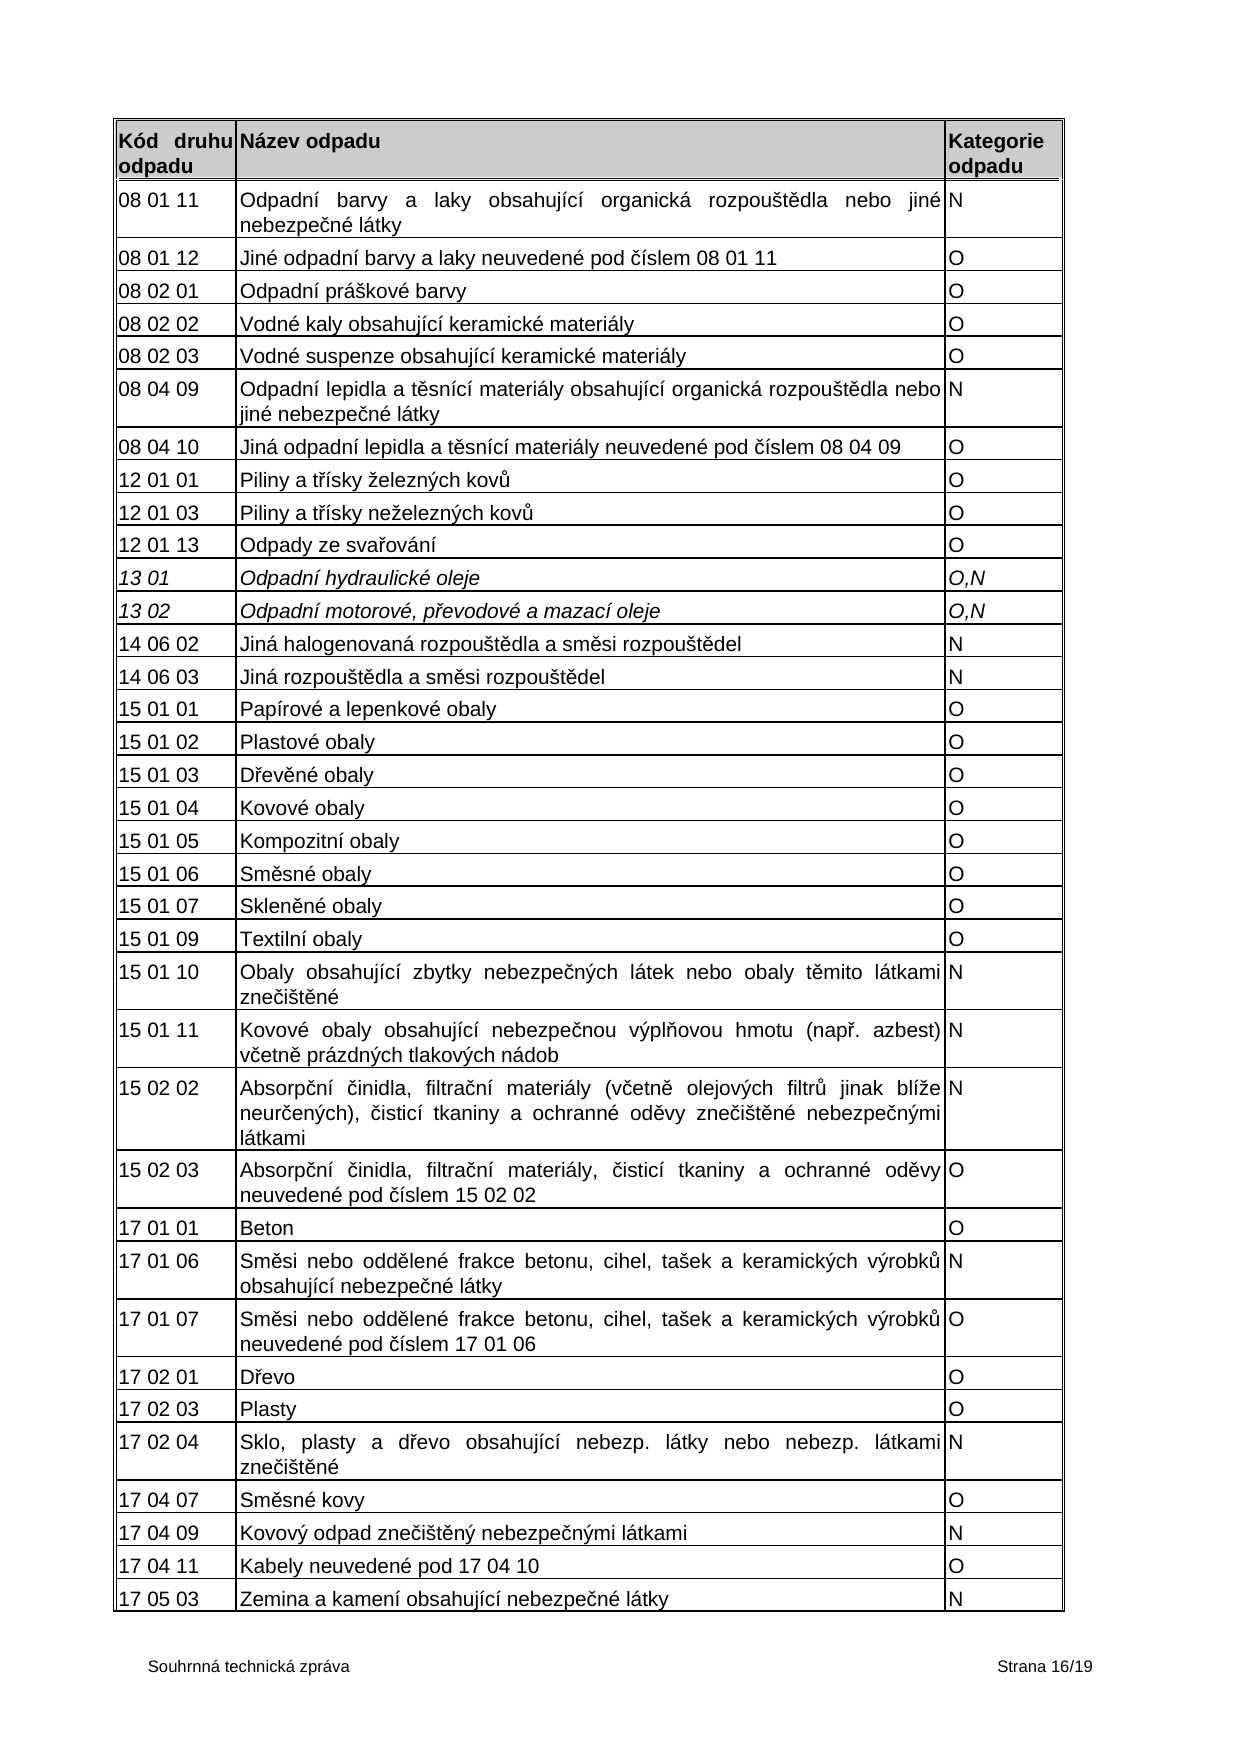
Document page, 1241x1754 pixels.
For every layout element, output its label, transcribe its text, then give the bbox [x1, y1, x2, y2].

table_cell 17 04 07 [117, 1481, 235, 1512]
table_cell Jiné odpadní barvy a laky neuvedené pod číslem 08 01 11 [237, 238, 944, 270]
table_cell Plasty [237, 1390, 944, 1421]
table_cell N [946, 1513, 1062, 1545]
table_cell O [946, 887, 1062, 918]
table_cell O [946, 337, 1062, 368]
table_cell 12 01 13 [117, 526, 235, 557]
table_cell Beton [237, 1209, 944, 1240]
table_cell Vodné suspenze obsahující keramické materiály [237, 337, 944, 368]
table_cell 12 01 03 [117, 493, 235, 524]
table_cell 17 01 06 [117, 1242, 235, 1298]
table_cell 14 06 02 [117, 625, 235, 656]
table_cell O [946, 1357, 1062, 1388]
table_cell O [946, 304, 1062, 335]
table_cell O [946, 1546, 1062, 1577]
table_cell Jiná rozpouštědla a směsi rozpouštědel [237, 657, 944, 688]
table_cell 08 01 11 [117, 178, 235, 237]
table_cell O [946, 1209, 1062, 1240]
table_cell O [946, 1390, 1062, 1421]
table_cell Odpadní práškové barvy [237, 271, 944, 302]
table_cell O [946, 1300, 1062, 1356]
table_cell O [946, 493, 1062, 524]
table_cell 17 02 04 [117, 1423, 235, 1479]
table_cell N [946, 953, 1062, 1009]
table_cell O [946, 1151, 1062, 1207]
table_cell 17 02 01 [117, 1357, 235, 1388]
table_cell Absorpční činidla, filtrační materiály (včetně olejových filtrů jinak blíže neurčených), čisticí tkaniny a ochranné oděvy znečištěné nebezpečnými látkami [237, 1068, 944, 1149]
table_cell Odpadní barvy a laky obsahující organická rozpouštědla nebo jiné nebezpečné látky [237, 181, 944, 237]
table_cell 08 02 03 [117, 337, 235, 368]
table_cell Kovové obaly obsahující nebezpečnou výplňovou hmotu (např. azbest) včetně prázdných tlakových nádob [237, 1010, 944, 1067]
table_cell Piliny a třísky neželezných kovů [237, 493, 944, 524]
table_cell 17 04 11 [117, 1546, 235, 1577]
table_cell N [946, 1423, 1062, 1479]
table_cell O [946, 723, 1062, 754]
table_cell 15 01 06 [117, 854, 235, 885]
table_cell N [946, 1068, 1062, 1149]
table_cell O [946, 756, 1062, 787]
table_cell O [946, 854, 1062, 885]
table_cell Směsné kovy [237, 1481, 944, 1512]
table_cell 17 04 09 [117, 1513, 235, 1545]
table_cell O [946, 1481, 1062, 1512]
table_cell Odpady ze svařování [237, 526, 944, 557]
table_cell O,N [946, 592, 1062, 623]
table_cell 17 02 03 [117, 1390, 235, 1421]
table_cell 17 05 03 [117, 1579, 235, 1610]
table_cell O [946, 271, 1062, 302]
table_cell 15 02 03 [117, 1151, 235, 1207]
table_cell Zemina a kamení obsahující nebezpečné látky [237, 1579, 944, 1610]
table_cell Dřevěné obaly [237, 756, 944, 787]
table_cell 15 01 07 [117, 887, 235, 918]
table_cell Vodné kaly obsahující keramické materiály [237, 304, 944, 335]
table_cell N [946, 657, 1062, 688]
table_cell 08 02 01 [117, 271, 235, 302]
table_cell 08 04 10 [117, 428, 235, 459]
table_cell O [946, 428, 1062, 459]
table_cell 15 01 02 [117, 723, 235, 754]
table_cell O,N [946, 559, 1062, 590]
table_cell 13 02 [117, 592, 235, 623]
table_cell 15 01 01 [117, 690, 235, 721]
table_header Kód druhu odpadu [117, 121, 235, 177]
table_cell Odpadní hydraulické oleje [237, 559, 944, 590]
table_cell 15 01 10 [117, 953, 235, 1009]
table_cell 14 06 03 [117, 657, 235, 688]
table_cell N [946, 625, 1062, 656]
table_cell 15 01 05 [117, 821, 235, 852]
table_cell 17 01 01 [117, 1209, 235, 1240]
table_header Kategorie odpadu [946, 121, 1062, 177]
table_cell N [946, 178, 1062, 237]
table_cell O [946, 788, 1062, 820]
table_cell Směsi nebo oddělené frakce betonu, cihel, tašek a keramických výrobků obsahující nebezpečné látky [237, 1242, 944, 1298]
table_cell O [946, 238, 1062, 270]
table_cell 15 01 11 [117, 1010, 235, 1067]
table_header Název odpadu [237, 121, 944, 177]
table_cell Obaly obsahující zbytky nebezpečných látek nebo obaly těmito látkami znečištěné [237, 953, 944, 1009]
table_cell 12 01 01 [117, 460, 235, 492]
table_cell Jiná halogenovaná rozpouštědla a směsi rozpouštědel [237, 625, 944, 656]
table_cell Dřevo [237, 1357, 944, 1388]
table_cell Sklo, plasty a dřevo obsahující nebezp. látky nebo nebezp. látkami znečištěné [237, 1423, 944, 1479]
table_cell Kovové obaly [237, 788, 944, 820]
table_cell O [946, 690, 1062, 721]
table_cell Kovový odpad znečištěný nebezpečnými látkami [237, 1513, 944, 1545]
table_cell Piliny a třísky železných kovů [237, 460, 944, 492]
table_cell Papírové a lepenkové obaly [237, 690, 944, 721]
table_cell O [946, 460, 1062, 492]
table_cell O [946, 526, 1062, 557]
table_cell Kabely neuvedené pod 17 04 10 [237, 1546, 944, 1577]
table_cell O [946, 821, 1062, 852]
table_cell 08 01 12 [117, 238, 235, 270]
table_cell O [946, 920, 1062, 951]
table_cell N [946, 370, 1062, 426]
table_cell Směsi nebo oddělené frakce betonu, cihel, tašek a keramických výrobků neuvedené pod číslem 17 01 06 [237, 1300, 944, 1356]
table_cell Plastové obaly [237, 723, 944, 754]
table_cell 08 02 02 [117, 304, 235, 335]
table_cell Absorpční činidla, filtrační materiály, čisticí tkaniny a ochranné oděvy neuvedené pod číslem 15 02 02 [237, 1151, 944, 1207]
table_cell 15 01 03 [117, 756, 235, 787]
table_cell N [946, 1242, 1062, 1298]
table_cell N [946, 1010, 1062, 1067]
table_cell 15 01 04 [117, 788, 235, 820]
table_cell Odpadní motorové, převodové a mazací oleje [237, 592, 944, 623]
table_cell 13 01 [117, 559, 235, 590]
table_cell Jiná odpadní lepidla a těsnící materiály neuvedené pod číslem 08 04 09 [237, 428, 944, 459]
table_cell Kompozitní obaly [237, 821, 944, 852]
table_cell Skleněné obaly [237, 887, 944, 918]
table_cell 15 01 09 [117, 920, 235, 951]
table_cell Směsné obaly [237, 854, 944, 885]
table_cell 15 02 02 [117, 1068, 235, 1149]
table_cell 08 04 09 [117, 370, 235, 426]
table_cell 17 01 07 [117, 1300, 235, 1356]
table_cell Odpadní lepidla a těsnící materiály obsahující organická rozpouštědla nebo jiné nebezpečné látky [237, 370, 944, 426]
table_cell N [946, 1579, 1062, 1610]
table_cell Textilní obaly [237, 920, 944, 951]
